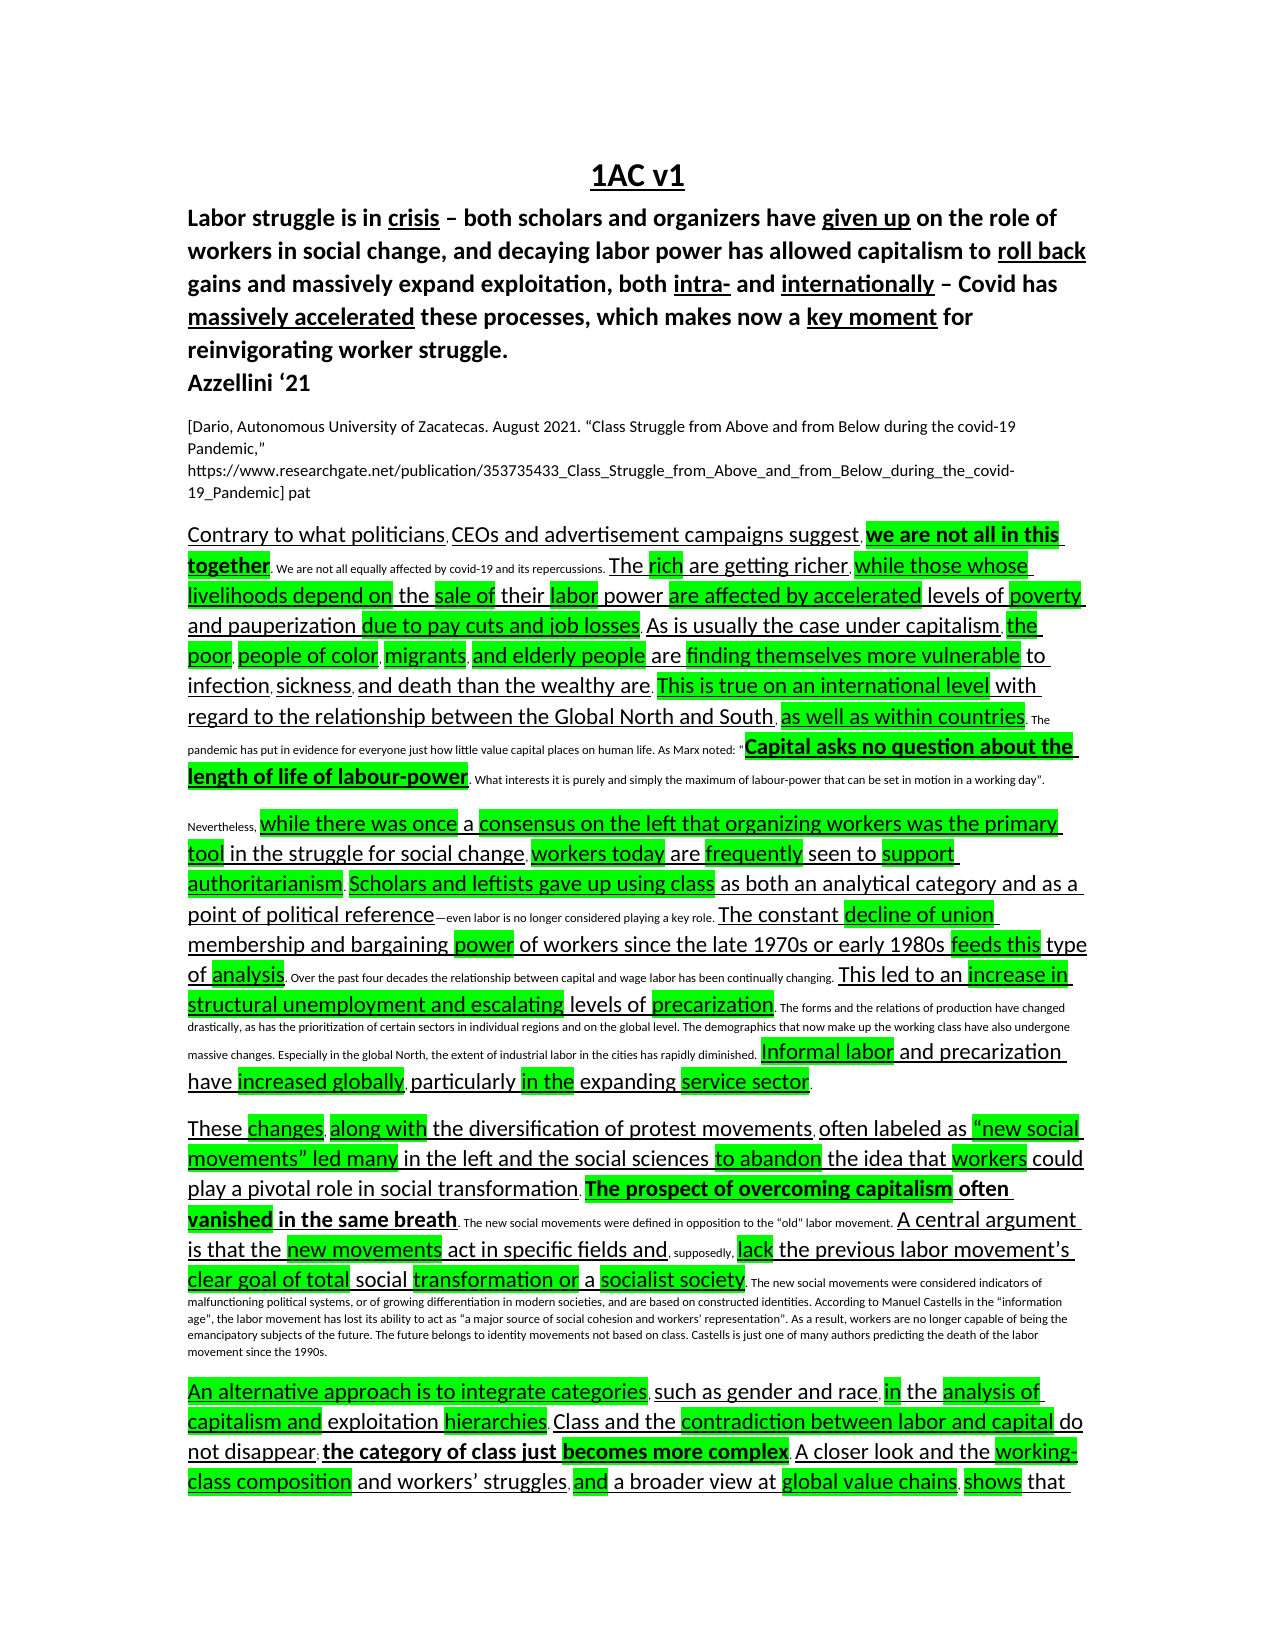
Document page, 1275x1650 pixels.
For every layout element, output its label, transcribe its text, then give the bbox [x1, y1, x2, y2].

subtitle 1AC v1 [187, 154, 1087, 195]
text Nevertheless, while there was once a consensus on the left that organizing workers was the primary tool in the struggle for social change, workers today are frequently seen to support authoritarianism. Scholars and leftists gave up using class as both an analytical category and as a point of political reference—even labor is no longer considered playing a key role. The constant decline of union membership and bargaining power of workers since the late 1970s or early 1980s feeds this type of analysis. Over the past four decades the relationship between capital and wage labor has been continually changing. This led to an increase in structural unemployment and escalating levels of precarization. The forms and the relations of production have changed drastically, as has the prioritization of certain sectors in individual regions and on the global level. The demographics that now make up the working class have also undergone massive changes. Especially in the global North, the extent of industrial labor in the cities has rapidly diminished. Informal labor and precarization have increased globally, particularly in the expanding service sector. [187, 955, 1087, 1095]
subtitle Labor struggle is in crisis – both scholars and organizers have given up on the role of workers in social change, and decaying labor power has allowed capitalism to roll back gains and massively expand exploitation, both intra- and internationally – Covid has massively accelerated these processes, which makes now a key moment for reinvigorating worker struggle. [187, 202, 1087, 364]
text [Dario, Autonomous University of Zacatecas. August 2021. “Class Struggle from Above and from Below during the covid-19 Pandemic,” https://www.researchgate.net/publication/353735433_Class_Struggle_from_Above_and_from_Below_during_the_covid-19_Pandemic] pat [187, 416, 1087, 502]
text These changes, along with the diversification of protest movements, often labeled as “new social movements” led many in the left and the social sciences to abandon the idea that workers could play a pivotal role in social transformation. The prospect of overcoming capitalism often vanished in the same breath. The new social movements were defined in opposition to the “old” labor movement. A central argument is that the new movements act in specific fields and, supposedly, lack the previous labor movement’s clear goal of total social transformation or a socialist society. The new social movements were considered indicators of malfunctioning political systems, or of growing differentiation in modern societies, and are based on constructed identities. According to Manuel Castells in the “information age”, the labor movement has lost its ability to act as “a major source of social cohesion and workers’ representation”. As a result, workers are no longer capable of being the emancipatory subjects of the future. The future belongs to identity movements not based on class. Castells is just one of many authors predicting the death of the labor movement since the 1990s. [187, 1114, 1087, 1359]
text Nevertheless, while there was once a consensus on the left that organizing workers was the primary tool in the struggle for social change, workers today are frequently seen to support authoritarianism. Scholars and leftists gave up using class as both an analytical category and as a point of political reference—even labor is no longer considered playing a key role. The constant decline of union membership and bargaining power of workers since the late 1970s or early 1980s feeds this type of analysis. Over the past four decades the relationship between capital and wage labor has been continually changing. This led to an increase in structural unemployment and escalating levels of precarization. The forms and the relations of production have changed drastically, as has the prioritization of certain sectors in individual regions and on the global level. The demographics that now make up the working class have also undergone massive changes. Especially in the global North, the extent of industrial labor in the cities has rapidly diminished. Informal labor and precarization have increased globally, particularly in the expanding service sector. [187, 809, 1087, 954]
text Azzellini ‘21 [187, 367, 1087, 397]
text Contrary to what politicians, CEOs and advertisement campaigns suggest, we are not all in this together. We are not all equally affected by covid-19 and its repercussions. The rich are getting richer, while those whose livelihoods depend on the sale of their labor power are affected by accelerated levels of poverty and pauperization due to pay cuts and job losses. As is usually the case under capitalism, the poor, people of color, migrants, and elderly people are finding themselves more vulnerable to infection, sickness, and death than the wealthy are. This is true on an international level with regard to the relationship between the Global North and South, as well as within countries. The pandemic has put in evidence for everyone just how little value capital places on human life. As Marx noted: “Capital asks no question about the length of life of labour-power. What interests it is purely and simply the maximum of labour-power that can be set in motion in a working day”. [187, 521, 1087, 790]
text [187, 1377, 1087, 1496]
